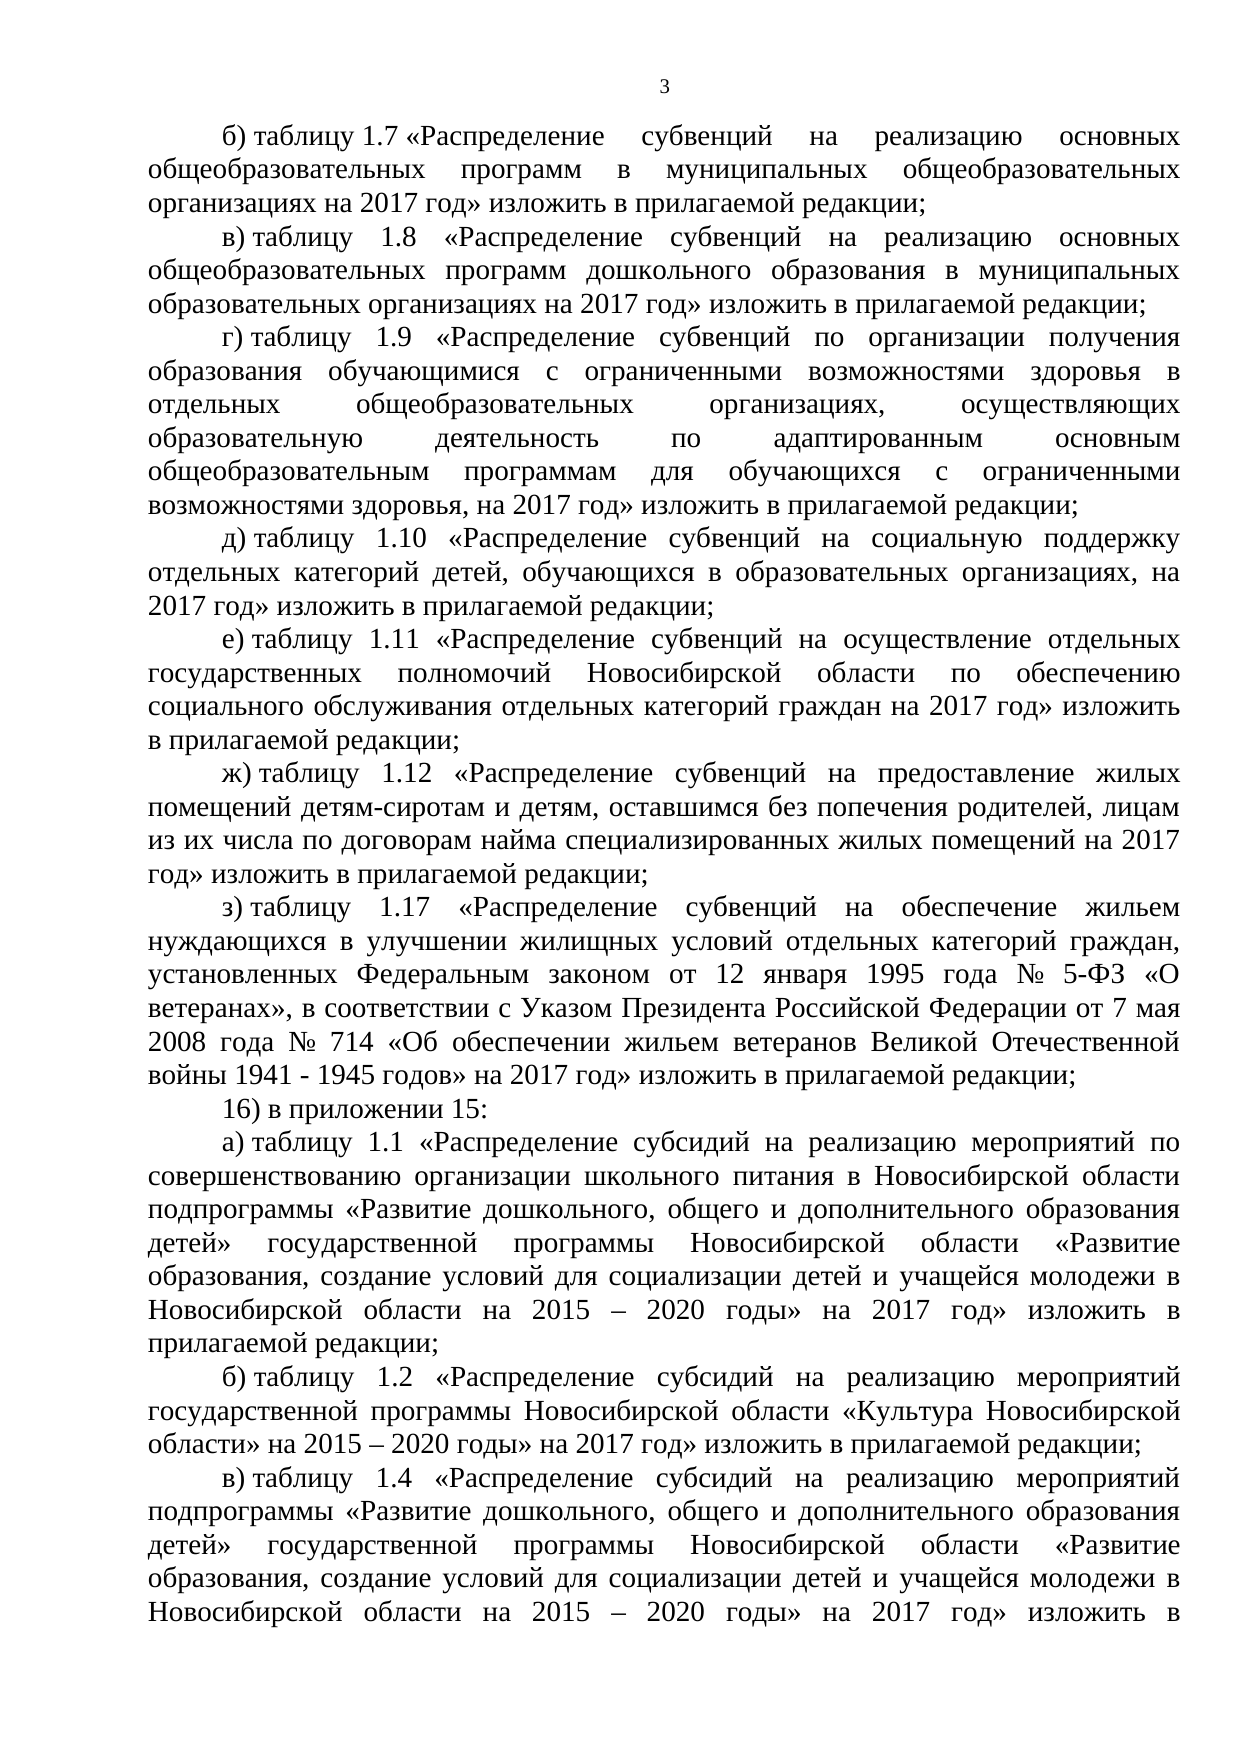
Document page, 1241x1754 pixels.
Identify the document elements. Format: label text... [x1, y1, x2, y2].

text з) таблицу 1.17 «Распределение субвенций на обеспечение жильем нуждающихся в улучшении жилищных условий отдельных категорий граждан, установленных Федеральным законом от 12 января 1995 года № 5-ФЗ «О ветеранах», в соответствии с Указом Президента Российской Федерации от 7 мая 2008 года № 714 «Об обеспечении жильем ветеранов Великой Отечественной войны 1941 - 1945 годов» на 2017 год» изложить в прилагаемой редакции; [148, 889, 1181, 1091]
text б) таблицу 1.7 «Распределение субвенций на реализацию основных общеобразовательных программ в муниципальных общеобразовательных организациях на 2017 год» изложить в прилагаемой редакции; [148, 118, 1181, 219]
text г) таблицу 1.9 «Распределение субвенций по организации получения образования обучающимися с ограниченными возможностями здоровья в отдельных общеобразовательных организациях, осуществляющих образовательную деятельность по адаптированным основным общеобразовательным программам для обучающихся с ограниченными возможностями здоровья, на 2017 год» изложить в прилагаемой редакции; [148, 319, 1181, 521]
text е) таблицу 1.11 «Распределение субвенций на осуществление отдельных государственных полномочий Новосибирской области по обеспечению социального обслуживания отдельных категорий граждан на 2017 год» изложить в прилагаемой редакции; [148, 621, 1181, 755]
text д) таблицу 1.10 «Распределение субвенций на социальную поддержку отдельных категорий детей, обучающихся в образовательных организациях, на 2017 год» изложить в прилагаемой редакции; [148, 521, 1181, 621]
text 16) в приложении 15: [148, 1091, 1181, 1124]
text ж) таблицу 1.12 «Распределение субвенций на предоставление жилых помещений детям-сиротам и детям, оставшимся без попечения родителей, лицам из их числа по договорам найма специализированных жилых помещений на 2017 год» изложить в прилагаемой редакции; [148, 755, 1181, 889]
text в) таблицу 1.8 «Распределение субвенций на реализацию основных общеобразовательных программ дошкольного образования в муниципальных образовательных организациях на 2017 год» изложить в прилагаемой редакции; [148, 219, 1181, 319]
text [148, 1460, 1181, 1627]
text а) таблицу 1.1 «Распределение субсидий на реализацию мероприятий по совершенствованию организации школьного питания в Новосибирской области подпрограммы «Развитие дошкольного, общего и дополнительного образования детей» государственной программы Новосибирской области «Развитие образования, создание условий для социализации детей и учащейся молодежи в Новосибирской области на 2015 – 2020 годы» на 2017 год» изложить в прилагаемой редакции; [148, 1124, 1181, 1359]
text б) таблицу 1.2 «Распределение субсидий на реализацию мероприятий государственной программы Новосибирской области «Культура Новосибирской области» на 2015 – 2020 годы» на 2017 год» изложить в прилагаемой редакции; [148, 1359, 1181, 1460]
